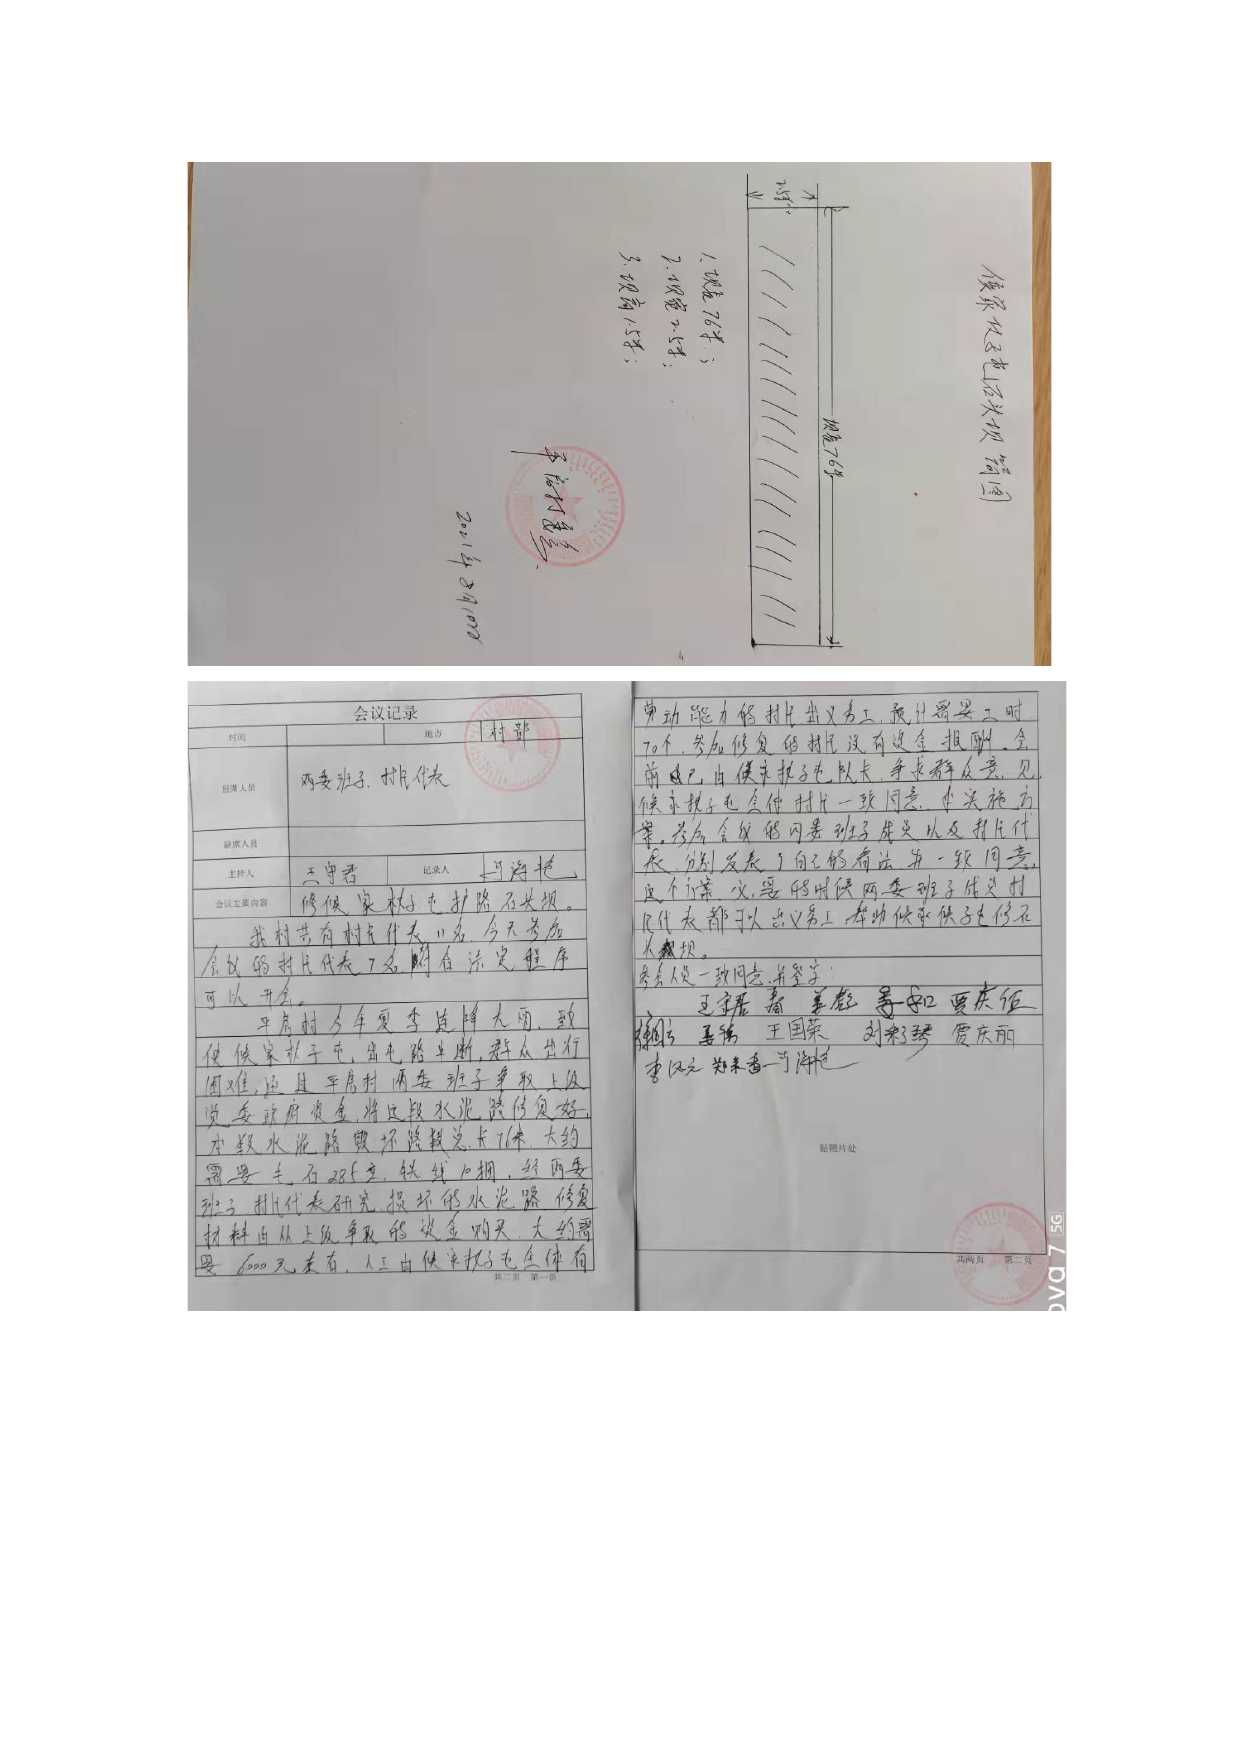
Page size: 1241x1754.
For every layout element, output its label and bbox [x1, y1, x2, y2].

picture [187, 162, 1052, 666]
picture [187, 681, 1067, 1311]
